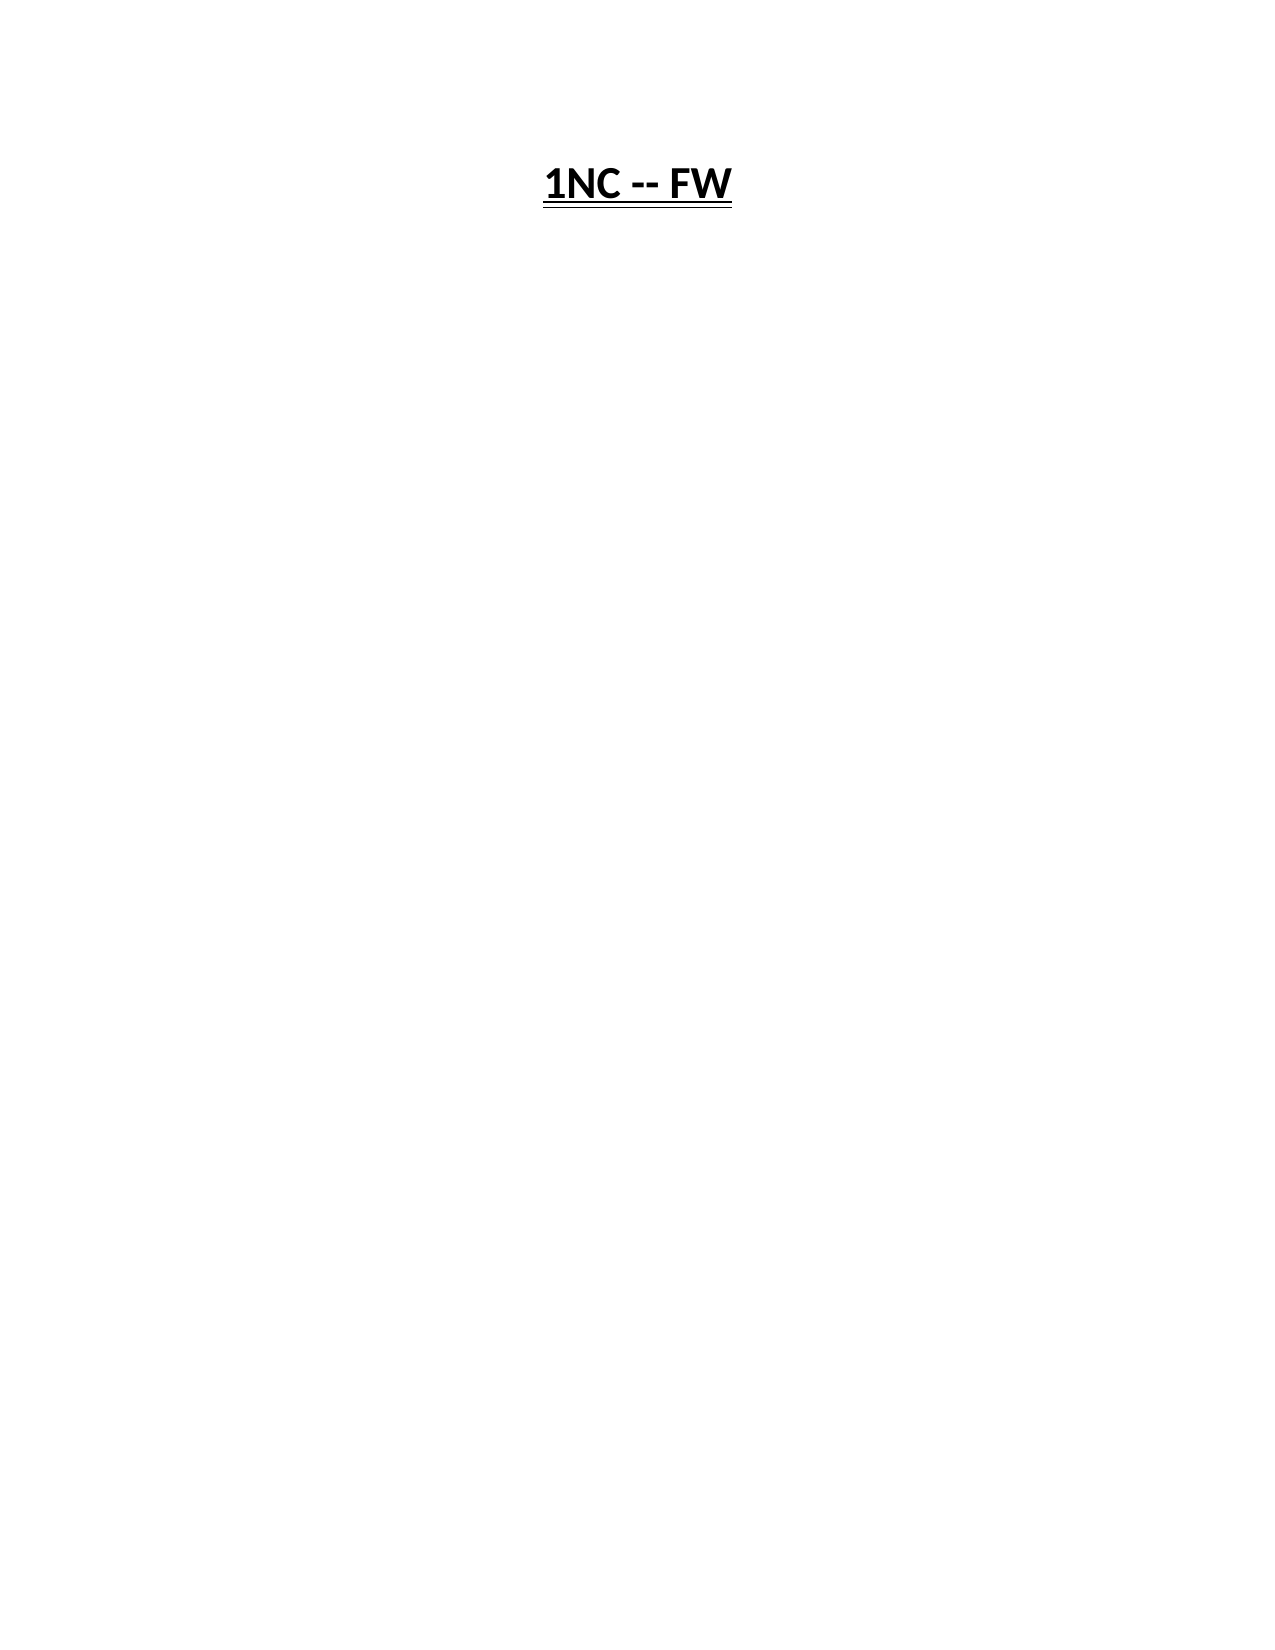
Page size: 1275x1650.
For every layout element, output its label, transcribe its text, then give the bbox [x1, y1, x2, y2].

text 1NC -- FW [150, 154, 1125, 210]
